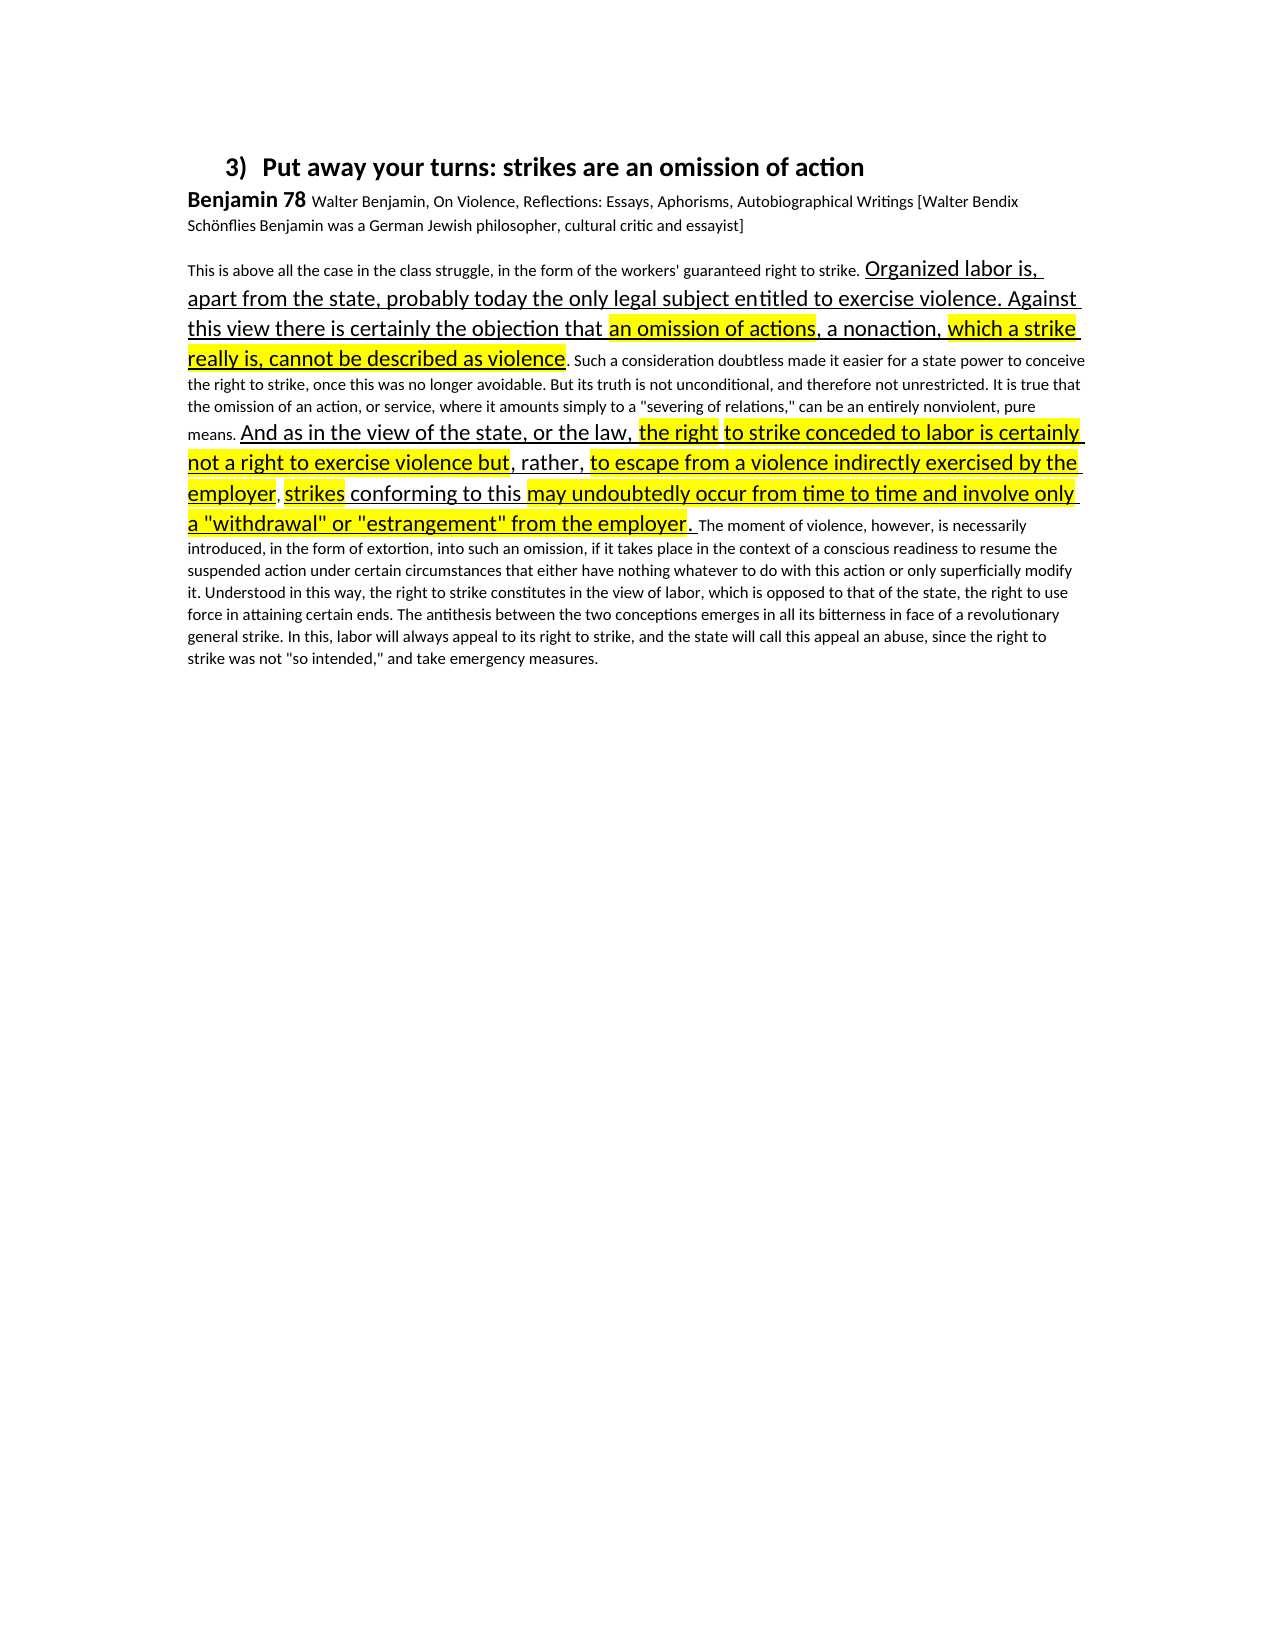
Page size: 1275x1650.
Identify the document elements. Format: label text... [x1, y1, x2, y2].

text This is above all the case in the class struggle, in the form of the workers' guaranteed right to strike. Organized labor is, apart from the state, probably today the only legal subject en­titled to exercise violence. Against this view there is certainly the objection that an omission of actions, a nonaction, which a strike really is, cannot be described as violence. Such a consideration doubtless made it easier for a state power to conceive the right to strike, once this was no longer avoidable. But its truth is not unconditional, and therefore not unrestricted. It is true that the omission of an action, or service, where it amounts simply to a "severing of relations," can be an entirely nonviolent, pure means. And as in the view of the state, or the law, the right to strike conceded to labor is certainly not a right to exercise violence but, rather, to escape from a violence indirectly exercised by the employer, strikes conforming to this may undoubtedly occur from time to time and involve only a "withdrawal" or "estrangement" from the employer. The mo­ment of violence, however, is necessarily introduced, in the form of extortion, into such an omission, if it takes place in the context of a conscious readiness to resume the suspended action under certain circumstances that either have nothing whatever to do with this action or only superficially modify it. Understood in this way, the right to strike constitutes in the view of labor, which is opposed to that of the state, the right to use force in attaining certain ends. The antithesis between the two conceptions emerges in all its bitterness in face of a revolu­tionary general strike. In this, labor will always appeal to its right to strike, and the state will call this appeal an abuse, since the right to strike was not "so intended," and take emer­gency measures. [187, 254, 1087, 668]
subtitle Put away your turns: strikes are an omission of action [225, 150, 1087, 183]
text Benjamin 78 Walter Benjamin, On Violence, Reflections: Essays, Aphorisms, Autobiographical Writings [Walter Bendix Schönflies Benjamin was a German Jewish philosopher, cultural critic and essayist] [187, 186, 1087, 236]
